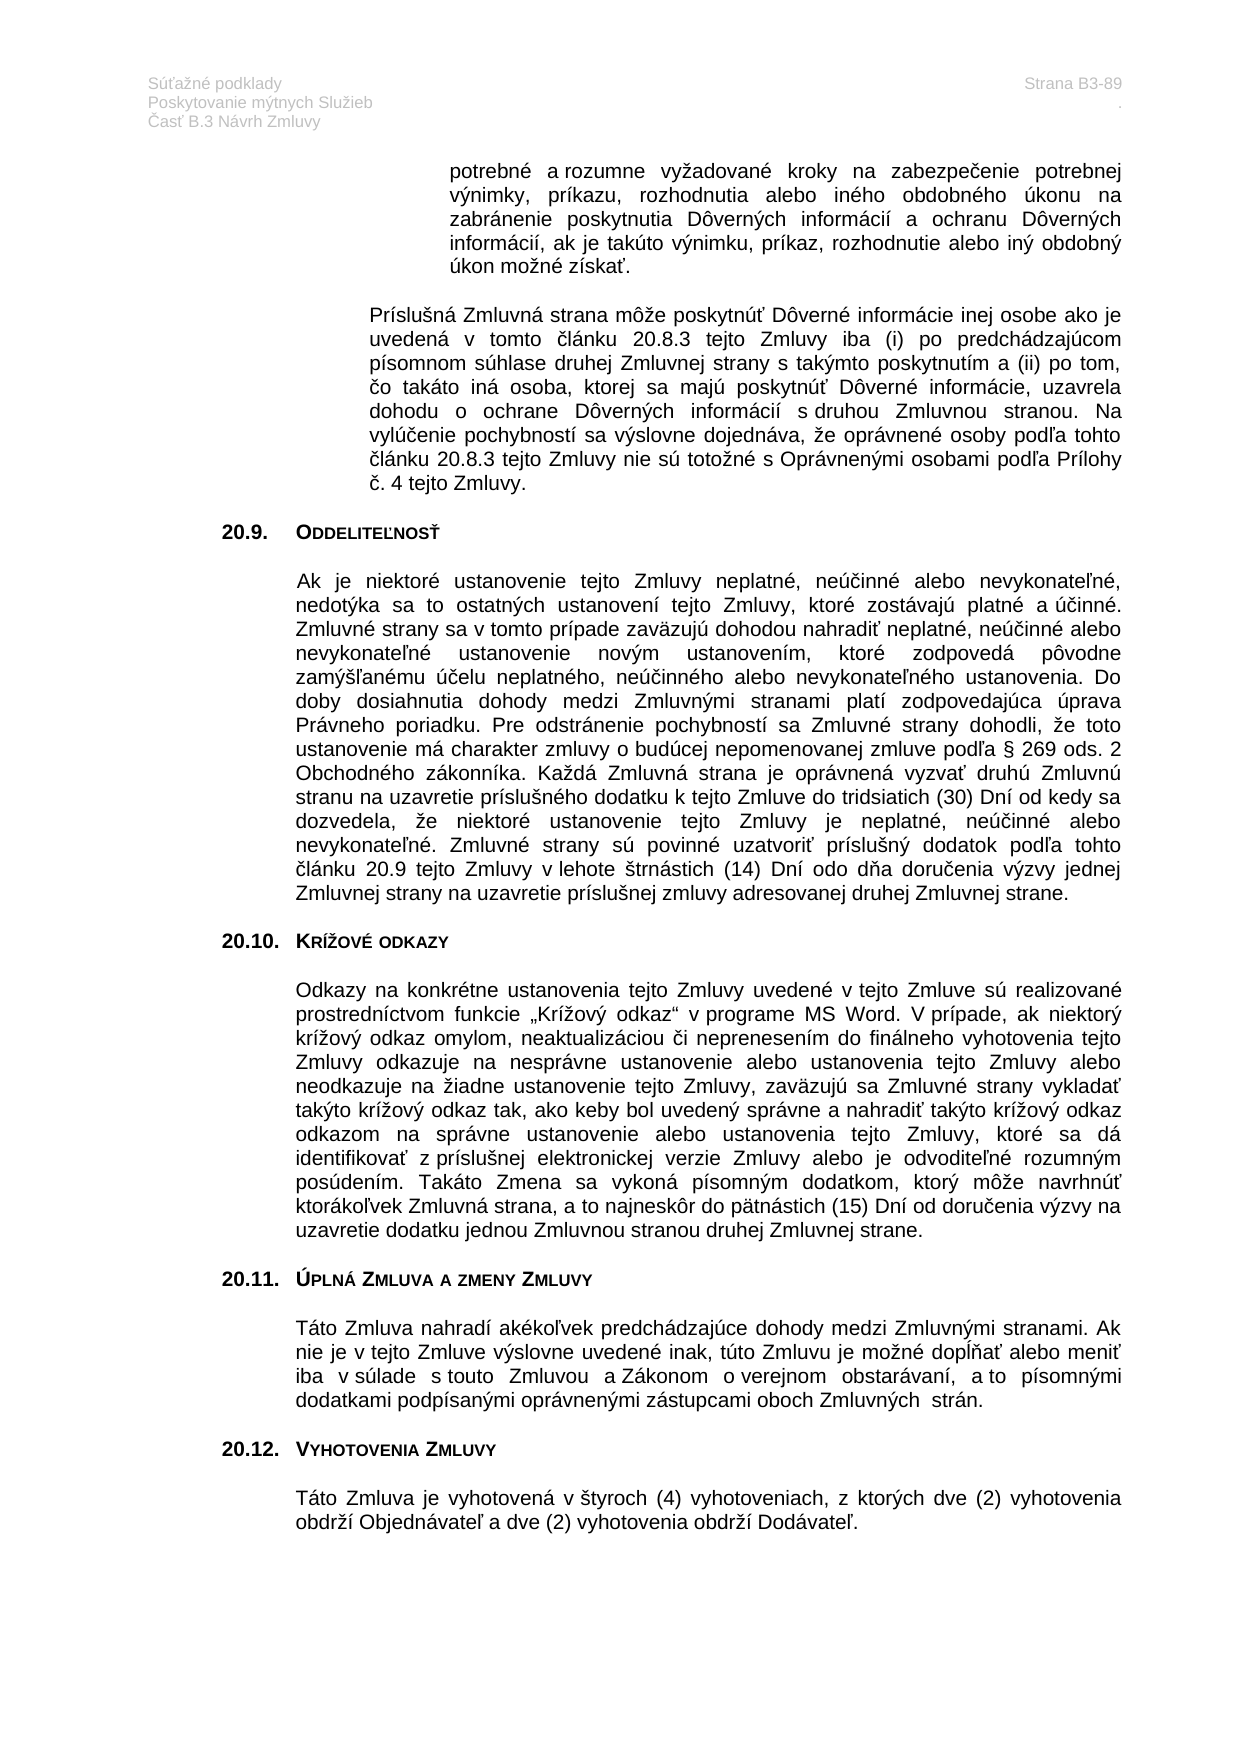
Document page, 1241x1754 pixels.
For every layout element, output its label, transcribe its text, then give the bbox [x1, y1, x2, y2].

subtitle Oddeliteľnosť [222, 520, 1122, 544]
subtitle Vyhotovenia Zmluvy [222, 1437, 1122, 1461]
text Odkazy na konkrétne ustanovenia tejto Zmluvy uvedené v tejto Zmluve sú realizované prostredníctvom funkcie „Krížový odkaz“ v programe MS Word. V prípade, ak niektorý krížový odkaz omylom, neaktualizáciou či neprenesením do finálneho vyhotovenia tejto Zmluvy odkazuje na nesprávne ustanovenie alebo ustanovenia tejto Zmluvy alebo neodkazuje na žiadne ustanovenie tejto Zmluvy, zaväzujú sa Zmluvné strany vykladať takýto krížový odkaz tak, ako keby bol uvedený správne a nahradiť takýto krížový odkaz odkazom na správne ustanovenie alebo ustanovenia tejto Zmluvy, ktoré sa dá identifikovať z príslušnej elektronickej verzie Zmluvy alebo je odvoditeľné rozumným posúdením. Takáto Zmena sa vykoná písomným dodatkom, ktorý môže navrhnúť ktorákoľvek Zmluvná strana, a to najneskôr do pätnástich (15) Dní od doručenia výzvy na uzavretie dodatku jednou Zmluvnou stranou druhej Zmluvnej strane. [295, 978, 1122, 1242]
text Ak je niektoré ustanovenie tejto Zmluvy neplatné, neúčinné alebo nevykonateľné, nedotýka sa to ostatných ustanovení tejto Zmluvy, ktoré zostávajú platné a účinné. Zmluvné strany sa v tomto prípade zaväzujú dohodou nahradiť neplatné, neúčinné alebo nevykonateľné ustanovenie novým ustanovením, ktoré zodpovedá pôvodne zamýšľanému účelu neplatného, neúčinného alebo nevykonateľného ustanovenia. Do doby dosiahnutia dohody medzi Zmluvnými stranami platí zodpovedajúca úprava Právneho poriadku. Pre odstránenie pochybností sa Zmluvné strany dohodli, že toto ustanovenie má charakter zmluvy o budúcej nepomenovanej zmluve podľa § 269 ods. 2 Obchodného zákonníka. Každá Zmluvná strana je oprávnená vyzvať druhú Zmluvnú stranu na uzavretie príslušného dodatku k tejto Zmluve do tridsiatich (30) Dní od kedy sa dozvedela, že niektoré ustanovenie tejto Zmluvy je neplatné, neúčinné alebo nevykonateľné. Zmluvné strany sú povinné uzatvoriť príslušný dodatok podľa tohto článku 20.9 tejto Zmluvy v lehote štrnástich (14) Dní odo dňa doručenia výzvy jednej Zmluvnej strany na uzavretie príslušnej zmluvy adresovanej druhej Zmluvnej strane. [295, 569, 1122, 904]
subtitle Krížové odkazy [222, 929, 1122, 953]
text Príslušná Zmluvná strana môže poskytnúť Dôverné informácie inej osobe ako je uvedená v tomto článku 20.8.3 tejto Zmluvy iba (i) po predchádzajúcom písomnom súhlase druhej Zmluvnej strany s takýmto poskytnutím a (ii) po tom, čo takáto iná osoba, ktorej sa majú poskytnúť Dôverné informácie, uzavrela dohodu o ochrane Dôverných informácií s druhou Zmluvnou stranou. Na vylúčenie pochybností sa výslovne dojednáva, že oprávnené osoby podľa tohto článku 20.8.3 tejto Zmluvy nie sú totožné s Oprávnenými osobami podľa Prílohy č. 4 tejto Zmluvy. [369, 303, 1122, 495]
text Táto Zmluva nahradí akékoľvek predchádzajúce dohody medzi Zmluvnými stranami. Ak nie je v tejto Zmluve výslovne uvedené inak, túto Zmluvu je možné dopĺňať alebo meniť iba v súlade s touto Zmluvou a Zákonom o verejnom obstarávaní, a to písomnými dodatkami podpísanými oprávnenými zástupcami oboch Zmluvných strán. [295, 1316, 1122, 1412]
text Táto Zmluva je vyhotovená v štyroch (4) vyhotoveniach, z ktorých dve (2) vyhotovenia obdrží Objednávateľ a dve (2) vyhotovenia obdrží Dodávateľ. [295, 1486, 1122, 1533]
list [373, 158, 1122, 278]
subtitle Úplná Zmluva a zmeny Zmluvy [222, 1267, 1122, 1291]
